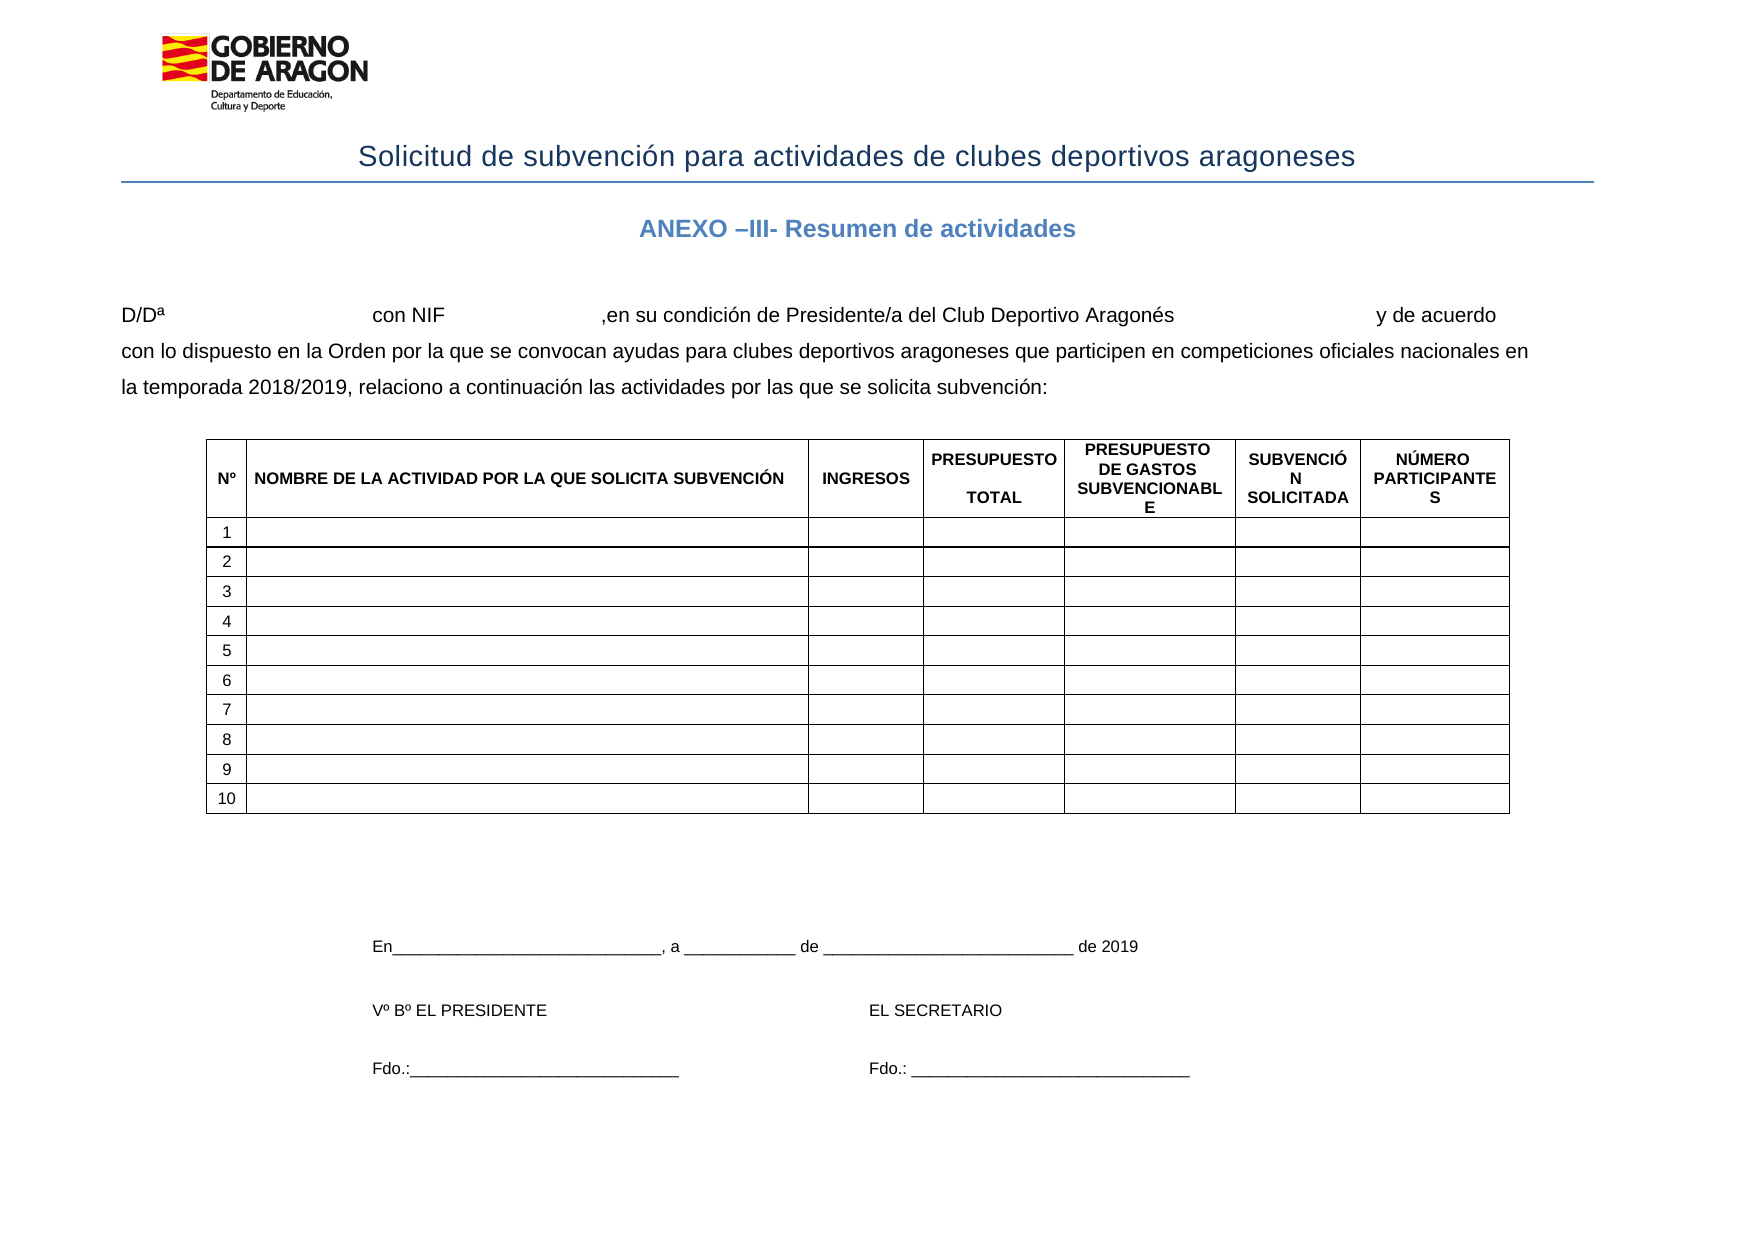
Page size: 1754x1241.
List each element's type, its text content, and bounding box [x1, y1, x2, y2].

table_header Nº [207, 440, 246, 517]
table_cell [809, 725, 923, 753]
table_cell [924, 725, 1064, 753]
table_cell [247, 695, 808, 724]
table_cell 3 [207, 577, 246, 606]
table_cell [1065, 607, 1235, 635]
table_header INGRESOS [809, 440, 923, 517]
table_cell [1361, 784, 1509, 813]
title Solicitud de subvención para actividades de clubes deportivos aragoneses [121, 139, 1594, 181]
table_cell [809, 784, 923, 813]
table_cell [247, 607, 808, 635]
table_cell [1236, 518, 1360, 546]
table_cell 6 [207, 666, 246, 694]
picture [160, 30, 368, 115]
table_cell [247, 636, 808, 665]
table_cell [1361, 548, 1509, 576]
table_cell [809, 518, 923, 546]
table_cell [1065, 636, 1235, 665]
table_cell [1236, 577, 1360, 606]
table_cell [1236, 725, 1360, 753]
table_cell [924, 784, 1064, 813]
table_cell 2 [207, 548, 246, 576]
table_cell [809, 755, 923, 783]
table_cell [1361, 666, 1509, 694]
table_cell 4 [207, 607, 246, 635]
table_cell 8 [207, 725, 246, 753]
table_cell [1361, 518, 1509, 546]
table_cell 1 [207, 518, 246, 546]
table_cell [1065, 548, 1235, 576]
table_cell [1065, 725, 1235, 753]
table_cell [1236, 784, 1360, 813]
table_cell [809, 636, 923, 665]
table_header PRESUPUESTO TOTAL [924, 440, 1064, 517]
table_cell [247, 577, 808, 606]
table_cell [924, 695, 1064, 724]
table_cell [809, 695, 923, 724]
table_cell [809, 666, 923, 694]
table_cell [924, 577, 1064, 606]
table_cell [1065, 784, 1235, 813]
table_cell [1361, 725, 1509, 753]
table_header NOMBRE DE LA ACTIVIDAD POR LA QUE SOLICITA SUBVENCIÓN [247, 440, 808, 517]
table_cell [1065, 695, 1235, 724]
table_cell [1361, 695, 1509, 724]
table_cell [924, 518, 1064, 546]
table_cell [1236, 548, 1360, 576]
table_cell 10 [207, 784, 246, 813]
table_cell EL SECRETARIO Fdo.: ______________________________ [858, 982, 1355, 1078]
table_cell [1236, 695, 1360, 724]
table_cell [1236, 755, 1360, 783]
table_cell [1065, 518, 1235, 546]
table_cell 7 [207, 695, 246, 724]
table_cell [1236, 636, 1360, 665]
table_header NÚMERO PARTICIPANTES [1361, 440, 1509, 517]
table_cell [1236, 607, 1360, 635]
table_cell [924, 607, 1064, 635]
table_cell [924, 666, 1064, 694]
table_cell [809, 548, 923, 576]
table_cell [809, 607, 923, 635]
table_cell 5 [207, 636, 246, 665]
table_cell [924, 548, 1064, 576]
table_cell [1065, 666, 1235, 694]
text D/Dª con NIF ,en su condición de Presidente/a del Club Deportivo Aragonés y de acuerdo con lo dispuesto en la Orden por la que se convocan ayudas para clubes deportivos aragoneses que participen en competiciones oficiales nacionales en la temporada 2018/2019, relaciono a continuación las actividades por las que se solicita subvención: [121, 303, 1538, 398]
table_cell [1361, 636, 1509, 665]
table_header En_____________________________, a ____________ de ___________________________ de 2019 [361, 911, 1355, 982]
table_header PRESUPUESTO DE GASTOS SUBVENCIONABLE [1065, 440, 1235, 517]
table_cell [1065, 577, 1235, 606]
table_cell [247, 755, 808, 783]
table_cell [247, 725, 808, 753]
table_cell 9 [207, 755, 246, 783]
subtitle ANEXO –III- Resumen de actividades [121, 214, 1594, 243]
table_cell [247, 518, 808, 546]
table_cell [809, 577, 923, 606]
table_cell [1065, 755, 1235, 783]
table_header SUBVENCIÓN SOLICITADA [1236, 440, 1360, 517]
table_cell [1361, 577, 1509, 606]
table_cell [1361, 607, 1509, 635]
table_cell [247, 784, 808, 813]
table_cell Vº Bº EL PRESIDENTE Fdo.:_____________________________ [361, 982, 858, 1078]
table_cell [247, 666, 808, 694]
table_cell [1236, 666, 1360, 694]
table_cell [924, 636, 1064, 665]
table_cell [1361, 755, 1509, 783]
table_cell [924, 755, 1064, 783]
table_cell [247, 548, 808, 576]
